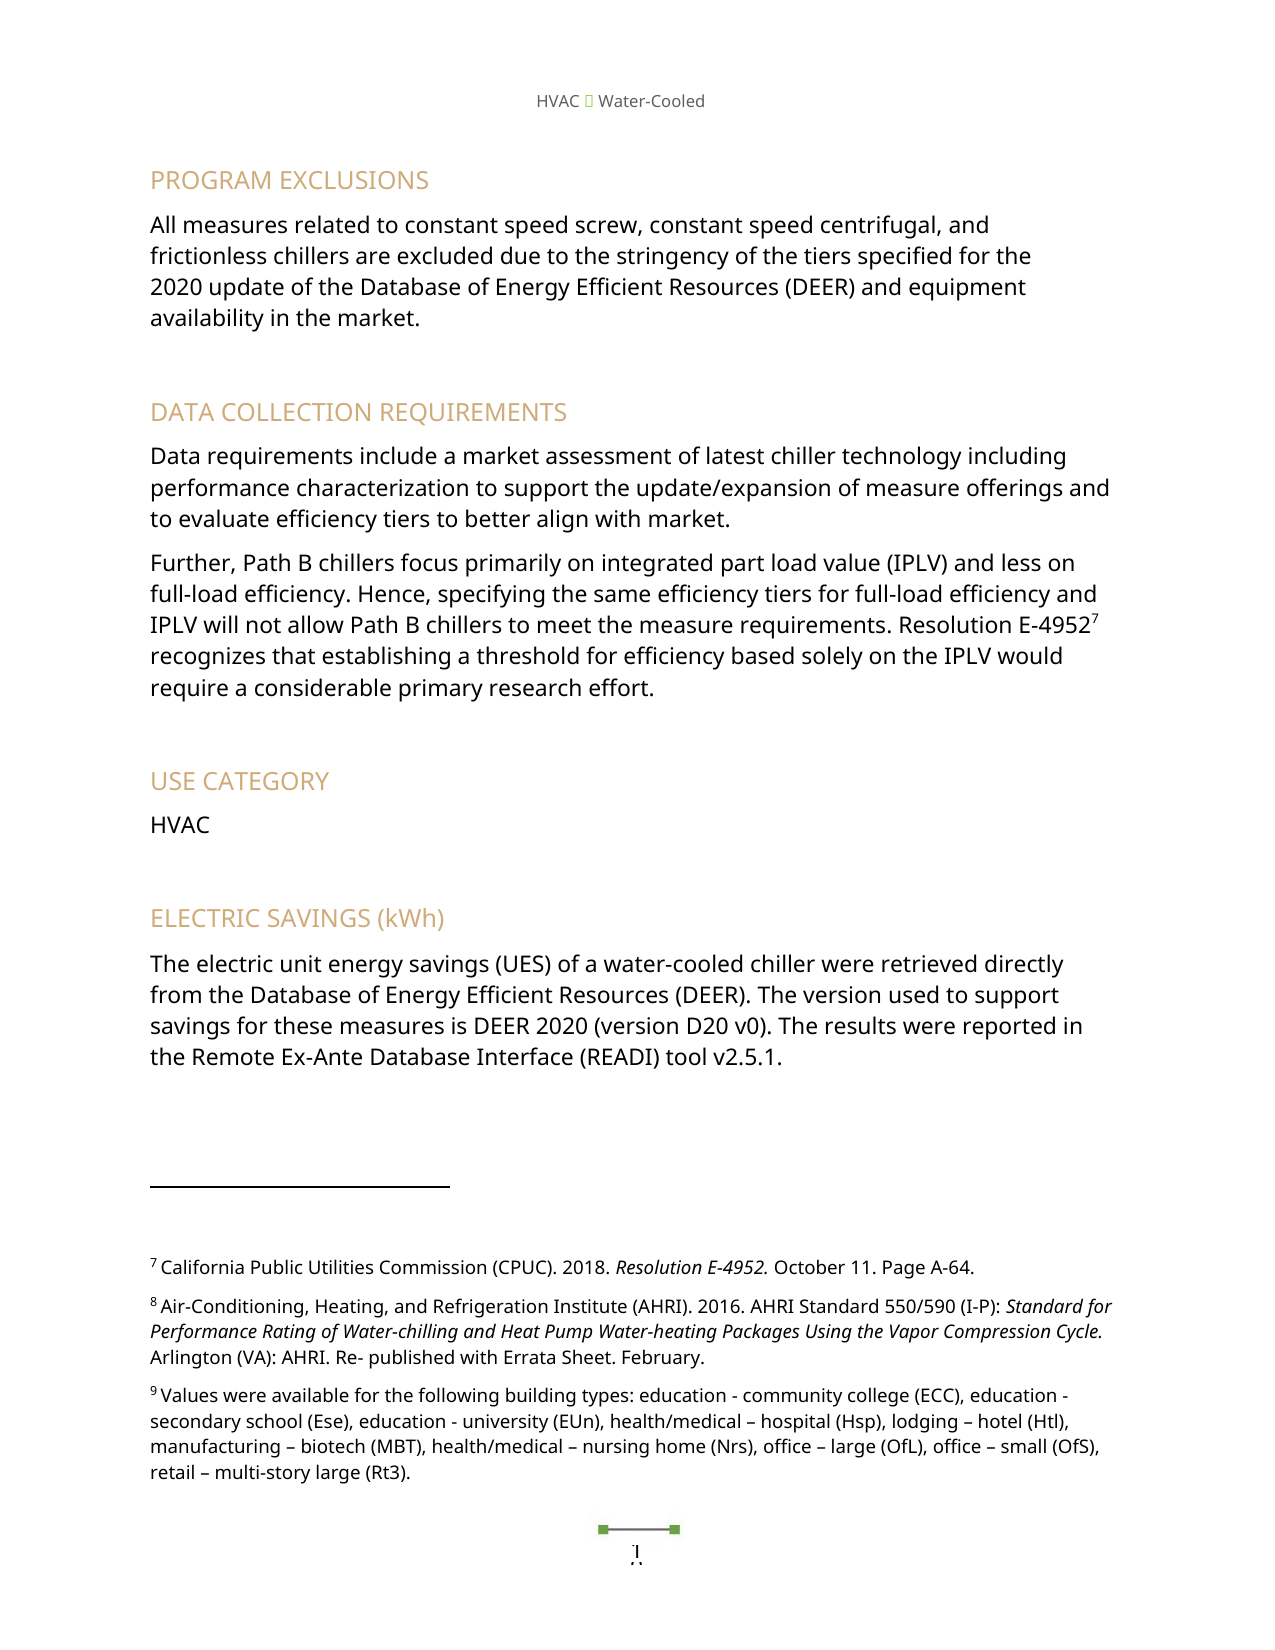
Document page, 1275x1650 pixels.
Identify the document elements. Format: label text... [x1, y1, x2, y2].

text 8 Air-Conditioning, Heating, and Refrigeration Institute (AHRI). 2016. AHRI Standard 550/590 (I-P): Standard for Performance Rating of Water-chilling and Heat Pump Water-heating Packages Using the Vapor Compression Cycle. Arlington (VA): AHRI. Re- published with Errata Sheet. February. [150, 1293, 1118, 1369]
text Further, Path B chillers focus primarily on integrated part load value (IPLV) and less on full-load efficiency. Hence, specifying the same efficiency tiers for full-load efficiency and IPLV will not allow Path B chillers to meet the measure requirements. Resolution E-49527 recognizes that establishing a threshold for efficiency based solely on the IPLV would require a considerable primary research effort. [150, 546, 1122, 703]
text All measures related to constant speed screw, constant speed centrifugal, and frictionless chillers are excluded due to the stringency of the tiers specified for the 2020 update of the Database of Energy Efficient Resources (DEER) and equipment availability in the market. [150, 208, 1081, 333]
text The electric unit energy savings (UES) of a water-cooled chiller were retrieved directly from the Database of Energy Efficient Resources (DEER). The version used to support savings for these measures is DEER 2020 (version D20 v0). The results were reported in the Remote Ex-Ante Database Interface (READI) tool v2.5.1. [150, 947, 1117, 1072]
subtitle USE CATEGORY [150, 763, 1177, 797]
text Data requirements include a market assessment of latest chiller technology including performance characterization to support the update/expansion of measure offerings and to evaluate efficiency tiers to better align with market. [150, 440, 1119, 534]
subtitle ELECTRIC SAVINGS (kWh) [150, 901, 1177, 935]
text HVAC [150, 809, 1177, 840]
text 7 California Public Utilities Commission (CPUC). 2018. Resolution E-4952. October 11. Page A-64. [150, 1254, 1177, 1280]
picture [589, 1511, 685, 1546]
subtitle PROGRAM EXCLUSIONS [150, 162, 1177, 197]
subtitle DATA COLLECTION REQUIREMENTS [150, 394, 1177, 428]
text 9 Values were available for the following building types: education - community college (ECC), education - secondary school (Ese), education - university (EUn), health/medical – hospital (Hsp), lodging – hotel (Htl), manufacturing – biotech (MBT), health/medical – nursing home (Nrs), office – large (OfL), office – small (OfS), retail – multi-story large (Rt3). [150, 1382, 1123, 1484]
